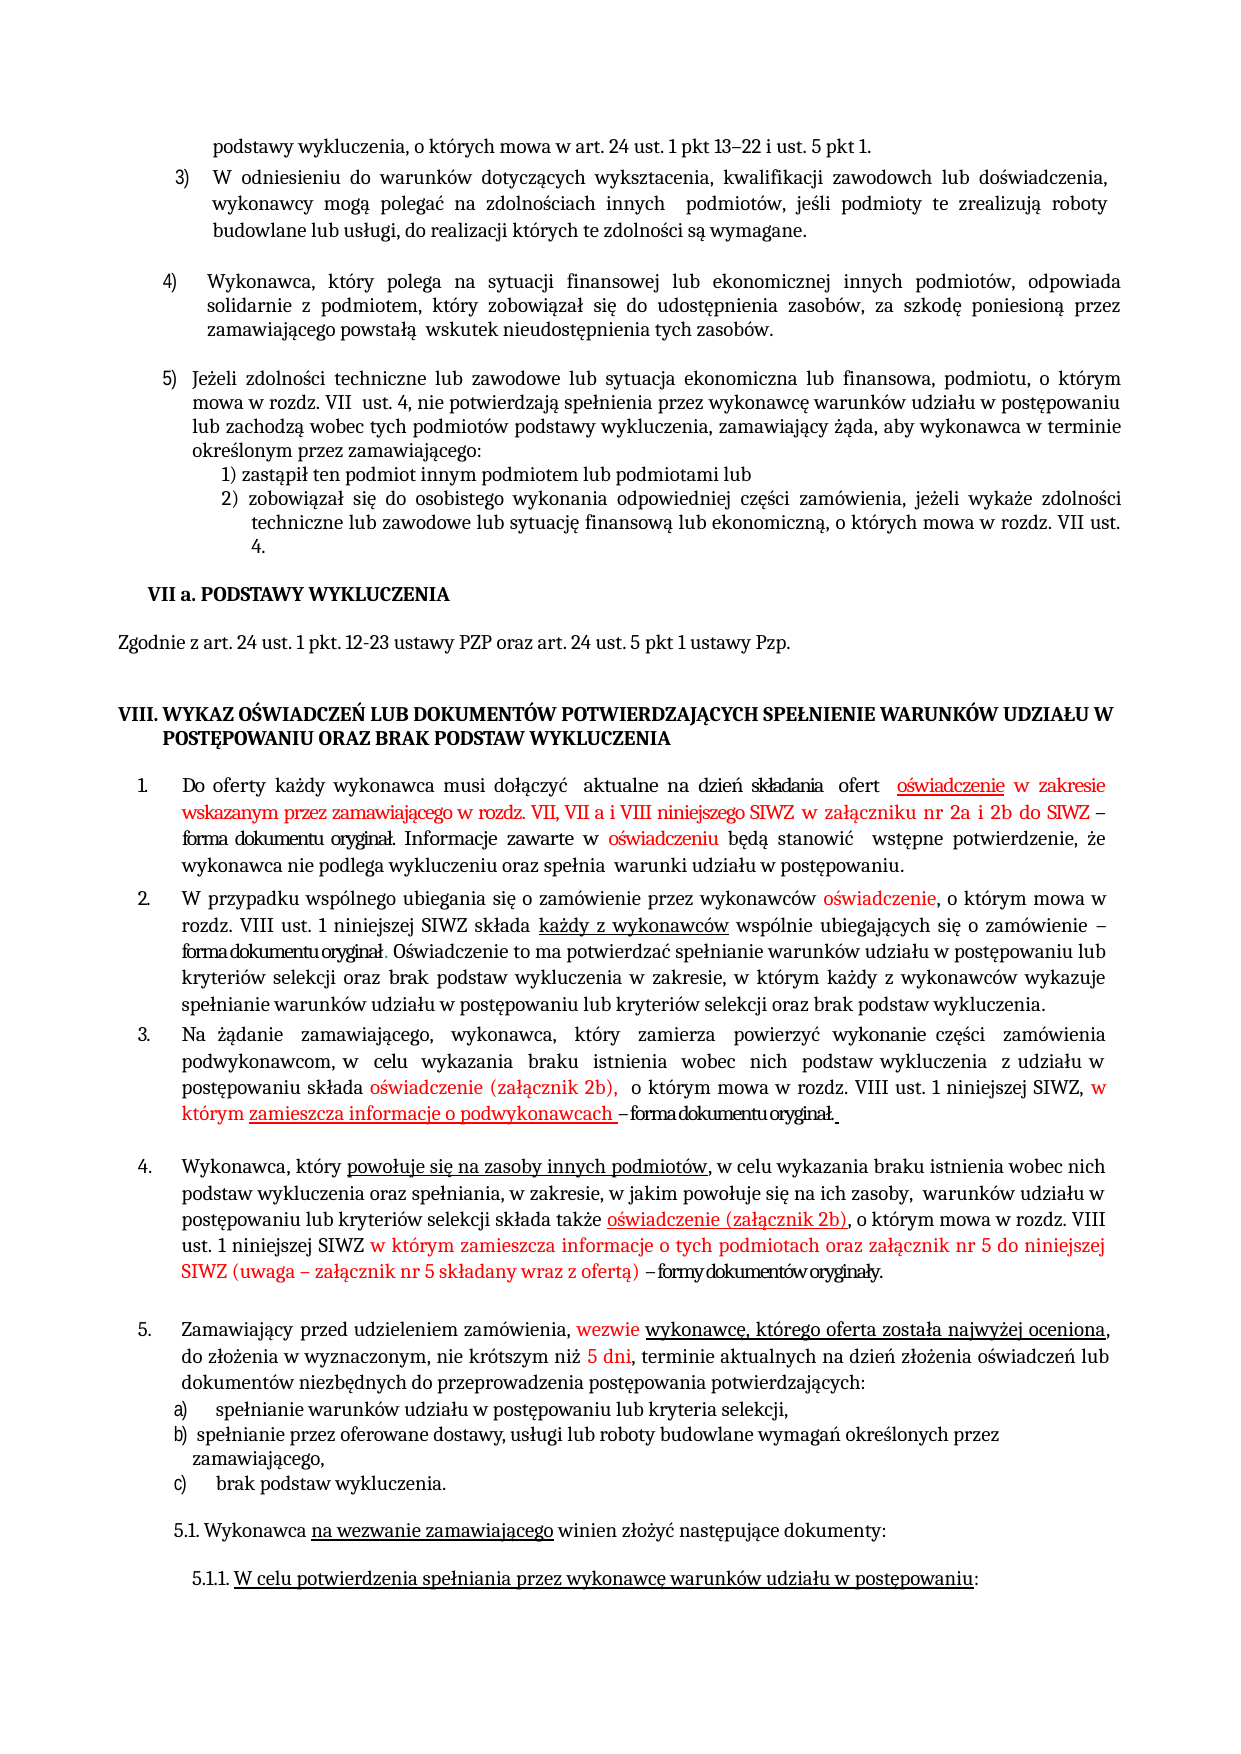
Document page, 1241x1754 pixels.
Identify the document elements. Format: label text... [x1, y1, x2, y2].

list Wykonawca, który polega na sytuacji finansowej lub ekonomicznej innych podmiotów, odpowiada solidarnie z podmiotem, który zobowiązał się do udostępnienia zasobów, za szkodę poniesioną przez zamawiającego powstałą wskutek nieudostępnienia tych zasobów. [163, 268, 1122, 341]
list Na żądanie zamawiającego, wykonawca, który zamierza powierzyć wykonanie części zamówienia podwykonawcom, w celu wykazania braku istnienia wobec nich podstaw wykluczenia z udziału w postępowaniu składa oświadczenie (załącznik 2b), o którym mowa w rozdz. VIII ust. 1 niniejszej SIWZ, w którym zamieszcza informacje o podwykonawcach – forma dokumentu oryginał. [138, 1023, 1106, 1126]
list W odniesieniu do warunków dotyczących wyksztacenia, kwalifikacji zawodowch lub doświadczenia, wykonawcy mogą polegać na zdolnościach innych podmiotów, jeśli podmioty te zrealizują roboty budowlane lub usługi, do realizacji których te zdolności są wymagane. [175, 165, 1108, 242]
list WYKAZ OŚWIADCZEŃ LUB DOKUMENTÓW POTWIERDZAJĄCYCH SPEŁNIENIE WARUNKÓW UDZIAŁU W POSTĘPOWANIU ORAZ BRAK PODSTAW WYKLUCZENIA [118, 702, 1122, 750]
list W przypadku wspólnego ubiegania się o zamówienie przez wykonawców oświadczenie, o którym mowa w rozdz. VIII ust. 1 niniejszej SIWZ składa każdy z wykonawców wspólnie ubiegających się o zamówienie – forma dokumentu oryginał. Oświadczenie to ma potwierdzać spełnianie warunków udziału w postępowaniu lub kryteriów selekcji oraz brak podstaw wykluczenia w zakresie, w którym każdy z wykonawców wykazuje spełnianie warunków udziału w postępowaniu lub kryteriów selekcji oraz brak podstaw wykluczenia. [138, 887, 1106, 1016]
list Jeżeli zdolności techniczne lub zawodowe lub sytuacja ekonomiczna lub finansowa, podmiotu, o którym mowa w rozdz. VII ust. 4, nie potwierdzają spełnienia przez wykonawcę warunków udziału w postępowaniu lub zachodzą wobec tych podmiotów podstawy wykluczenia, zamawiający żąda, aby wykonawca w terminie określonym przez zamawiającego: [162, 366, 1122, 463]
text 5.1.1. W celu potwierdzenia spełniania przez wykonawcę warunków udziału w postępowaniu: [174, 1567, 1122, 1591]
list Zamawiający przed udzieleniem zamówienia, wezwie wykonawcę, którego oferta została najwyżej oceniona, do złożenia w wyznaczonym, nie krótszym niż 5 dni, terminie aktualnych na dzień złożenia oświadczeń lub dokumentów niezbędnych do przeprowadzenia postępowania potwierdzających: [138, 1318, 1110, 1395]
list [175, 134, 1108, 158]
list Wykonawca, który powołuje się na zasoby innych podmiotów, w celu wykazania braku istnienia wobec nich podstaw wykluczenia oraz spełniania, w zakresie, w jakim powołuje się na ich zasoby, warunków udziału w postępowaniu lub kryteriów selekcji składa także oświadczenie (załącznik 2b), o którym mowa w rozdz. VIII ust. 1 niniejszej SIWZ w którym zamieszcza informacje o tych podmiotach oraz załącznik nr 5 do niniejszej SIWZ (uwaga – załącznik nr 5 składany wraz z ofertą) – formy dokumentów oryginały. [138, 1155, 1106, 1284]
text 5.1. Wykonawca na wezwanie zamawiającego winien złożyć następujące dokumenty: [174, 1519, 1122, 1543]
list spełnianie warunków udziału w postępowaniu lub kryteria selekcji, [174, 1397, 1122, 1422]
text 1) zastąpił ten podmiot innym podmiotem lub podmiotami lub [222, 463, 1122, 487]
list Do oferty każdy wykonawca musi dołączyć aktualne na dzień składania ofert oświadczenie w zakresie wskazanym przez zamawiającego w rozdz. VII, VII a i VIII niniejszego SIWZ w załączniku nr 2a i 2b do SIWZ – forma dokumentu oryginał. Informacje zawarte w oświadczeniu będą stanowić wstępne potwierdzenie, że wykonawca nie podlega wykluczeniu oraz spełnia warunki udziału w postępowaniu. [138, 774, 1106, 877]
text Zgodnie z art. 24 ust. 1 pkt. 12-23 ustawy PZP oraz art. 24 ust. 5 pkt 1 ustawy Pzp. [118, 630, 1122, 654]
list spełnianie przez oferowane dostawy, usługi lub roboty budowlane wymagań określonych przez zamawiającego, [174, 1422, 1122, 1471]
list brak podstaw wykluczenia. [174, 1471, 1122, 1495]
text VII a. PODSTAWY WYKLUCZENIA [148, 582, 1122, 606]
text 2) zobowiązał się do osobistego wykonania odpowiedniej części zamówienia, jeżeli wykaże zdolności techniczne lub zawodowe lub sytuację finansową lub ekonomiczną, o których mowa w rozdz. VII ust. 4. [221, 487, 1122, 558]
